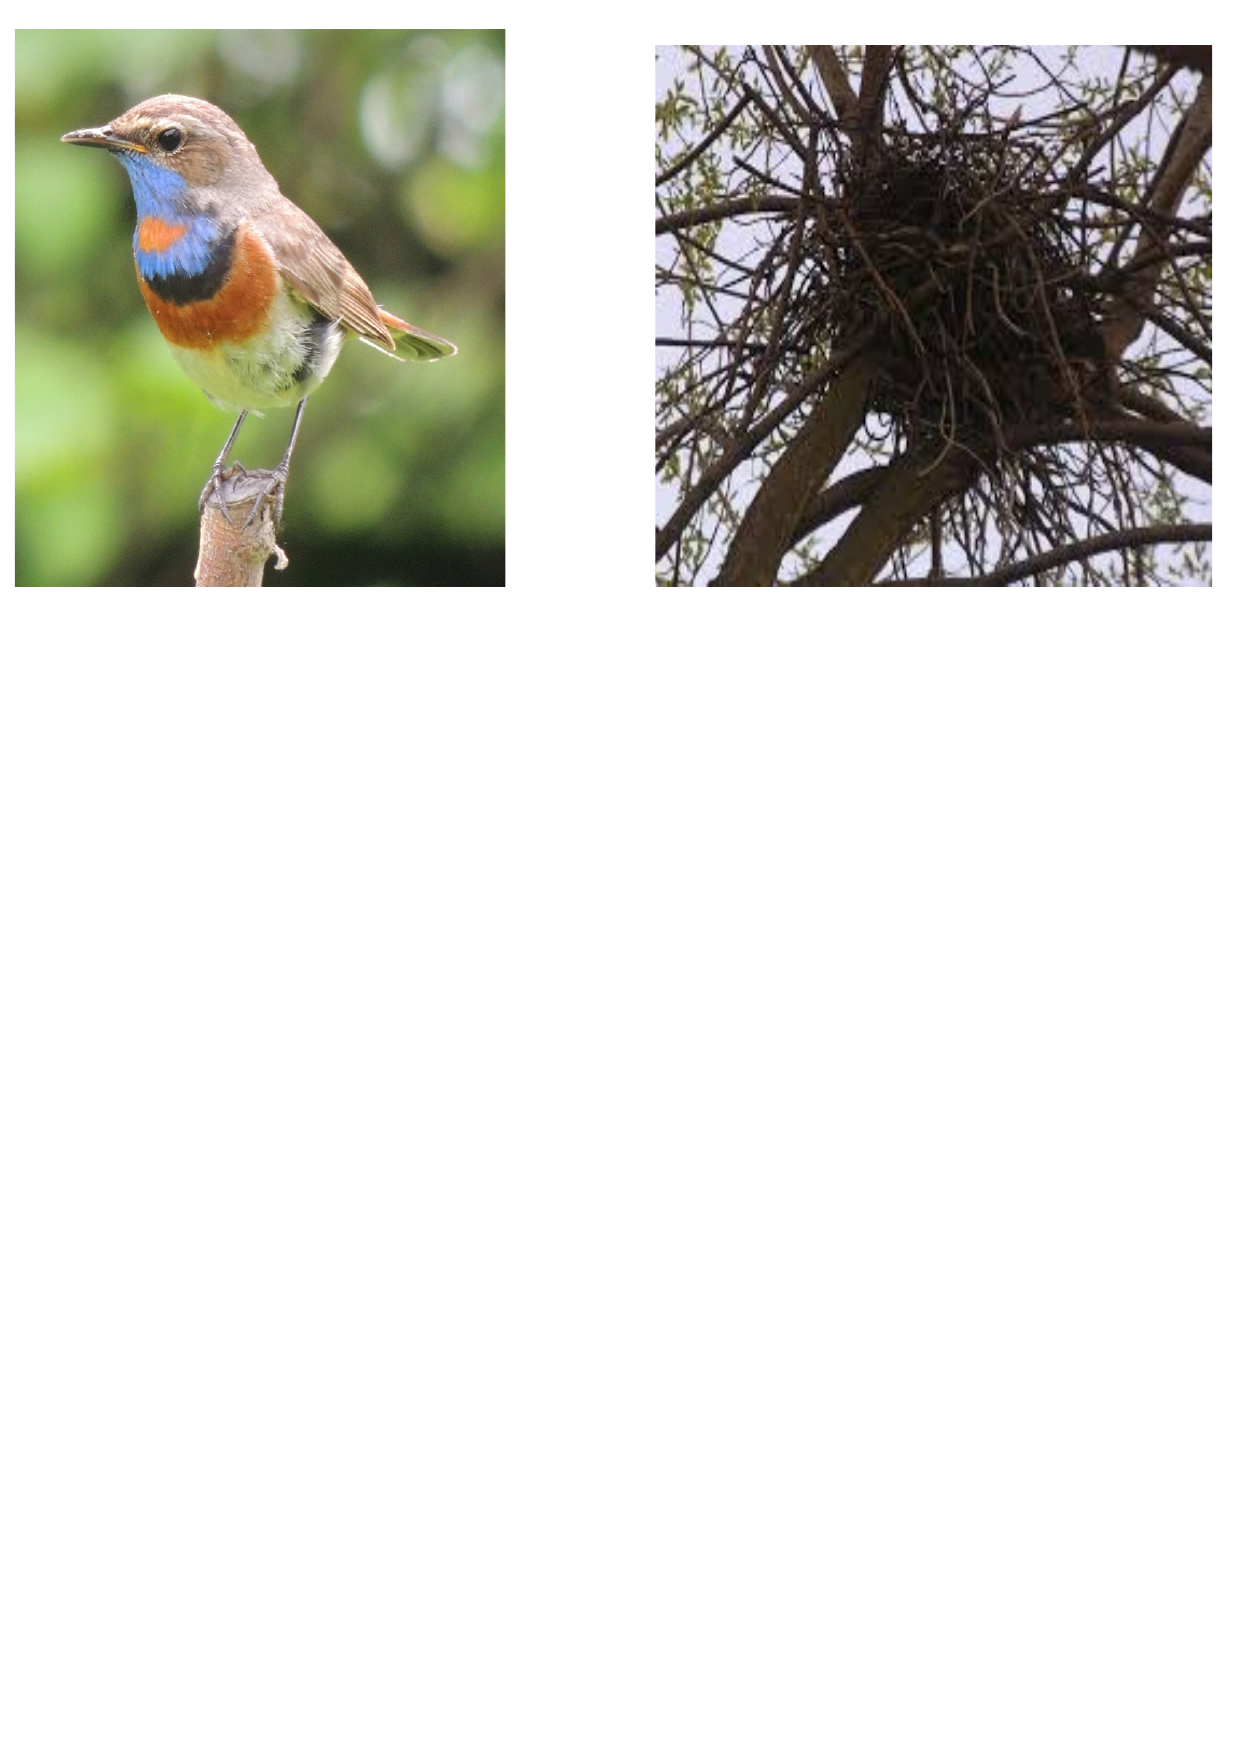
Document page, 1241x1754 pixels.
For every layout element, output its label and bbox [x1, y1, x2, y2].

picture [655, 45, 1213, 587]
picture [14, 29, 506, 587]
